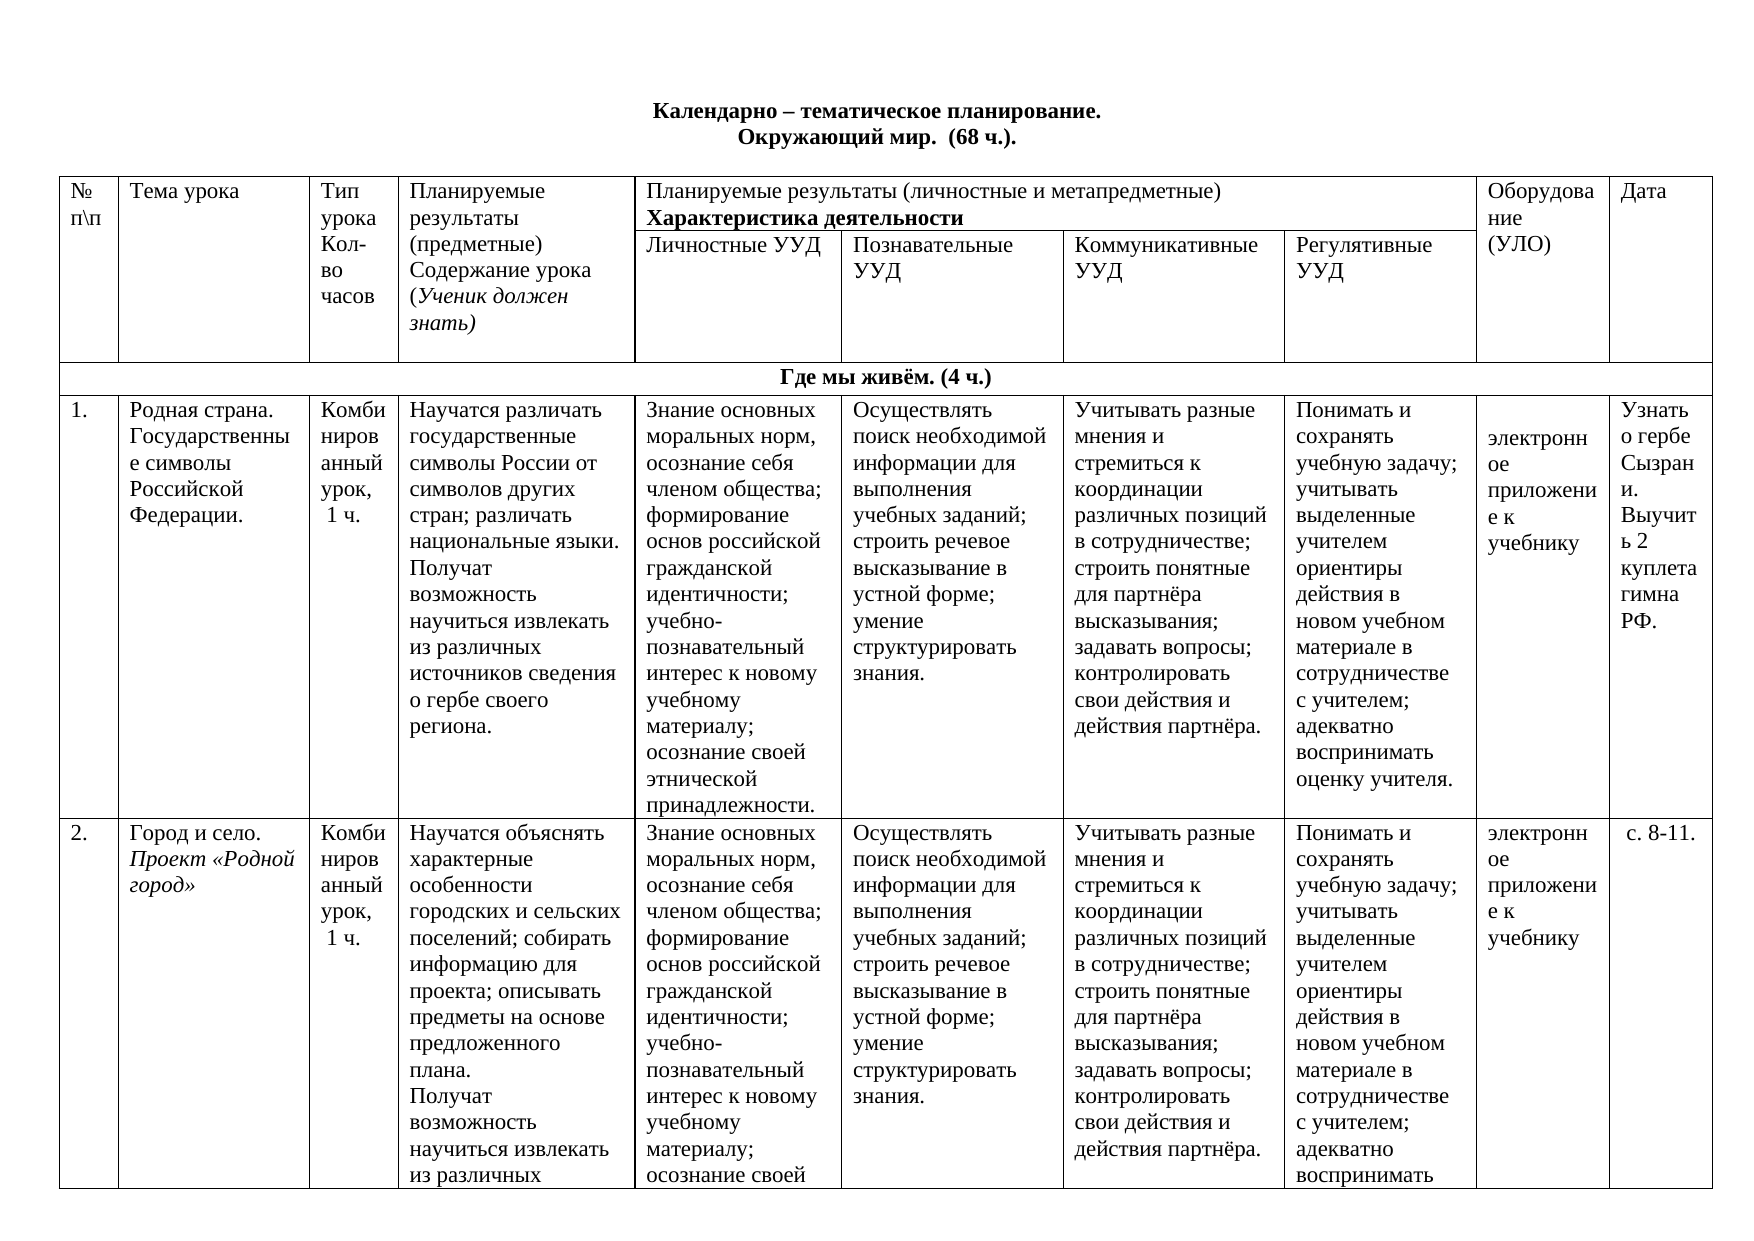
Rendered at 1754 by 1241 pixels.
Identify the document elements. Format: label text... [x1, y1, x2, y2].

text Календарно – тематическое планирование. [118, 97, 1636, 123]
table_cell Комбинированный урок, 1 ч. [310, 396, 398, 817]
table_cell 1. [60, 396, 118, 817]
table_cell Регулятивные УУД [1285, 231, 1476, 362]
table_header Тип урока Кол-во часов [310, 177, 398, 362]
table_cell Научатся различать государственные символы России от символов других стран; различать национальные языки. Получат возможность научиться извлекать из различных источников сведения о гербе своего региона. [399, 396, 634, 817]
text Окружающий мир. (68 ч.). [118, 123, 1636, 150]
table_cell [842, 819, 1063, 1187]
table_header Оборудование (УЛО) [1477, 177, 1609, 362]
table_cell электронное приложение к учебнику [1477, 396, 1609, 817]
table_header Планируемые результаты (личностные и метапредметные) Характеристика деятельности [636, 177, 1476, 230]
table_cell Узнать о гербе Сызрани. Выучить 2 куплета гимна РФ. [1610, 396, 1712, 817]
table_cell Где мы живём. (4 ч.) [60, 363, 1712, 395]
table_header Тема урока [119, 177, 309, 362]
table_cell 2. [60, 819, 118, 1187]
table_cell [119, 819, 309, 1187]
table_cell Личностные УУД [636, 231, 841, 362]
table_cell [636, 819, 841, 1187]
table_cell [1285, 819, 1476, 1187]
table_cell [399, 819, 634, 1187]
table_cell с. 8-11. [1610, 819, 1712, 1187]
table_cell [1477, 819, 1609, 1187]
table_cell Коммуникативные УУД [1064, 231, 1284, 362]
table_header № п\п [60, 177, 118, 362]
table_cell Родная страна. Государственные символы Российской Федерации. [119, 396, 309, 817]
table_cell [310, 819, 398, 1187]
table_cell Познавательные УУД [842, 231, 1063, 362]
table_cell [1064, 819, 1284, 1187]
table_header Дата [1610, 177, 1712, 362]
table_header Планируемые результаты (предметные) Содержание урока (Ученик должен знать) [399, 177, 634, 362]
